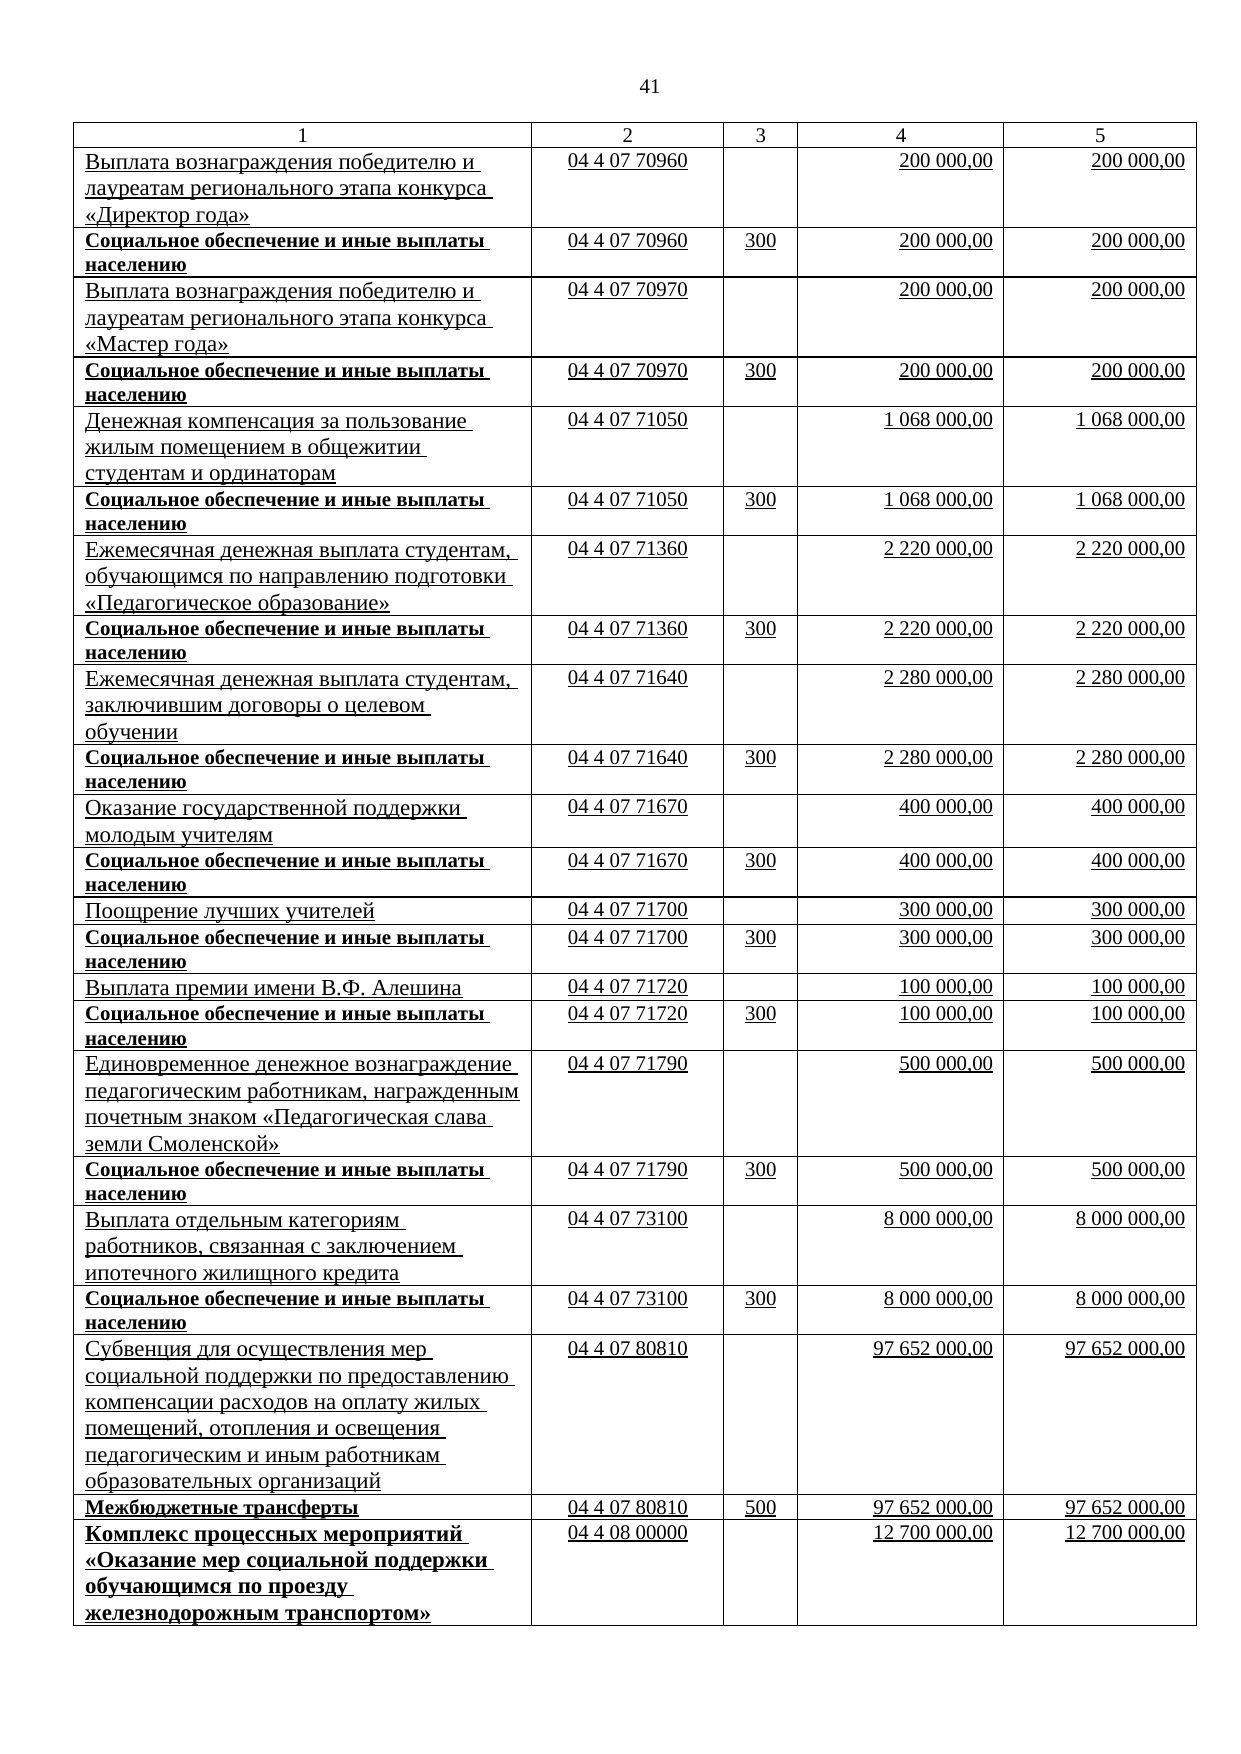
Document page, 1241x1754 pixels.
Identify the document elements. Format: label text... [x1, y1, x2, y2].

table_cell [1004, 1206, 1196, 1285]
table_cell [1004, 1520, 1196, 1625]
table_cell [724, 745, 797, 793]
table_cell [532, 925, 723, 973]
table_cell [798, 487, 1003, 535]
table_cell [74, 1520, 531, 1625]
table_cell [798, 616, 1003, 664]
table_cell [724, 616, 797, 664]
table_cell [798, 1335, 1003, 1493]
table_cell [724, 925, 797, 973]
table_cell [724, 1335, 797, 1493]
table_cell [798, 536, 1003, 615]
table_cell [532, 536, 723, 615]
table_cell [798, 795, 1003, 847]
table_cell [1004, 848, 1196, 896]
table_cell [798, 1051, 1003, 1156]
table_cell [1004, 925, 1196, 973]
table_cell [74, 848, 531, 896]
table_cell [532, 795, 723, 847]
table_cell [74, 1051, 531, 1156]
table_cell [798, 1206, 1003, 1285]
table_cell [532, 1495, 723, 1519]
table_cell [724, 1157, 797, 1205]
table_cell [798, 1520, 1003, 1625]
table_header 5 [1004, 123, 1196, 147]
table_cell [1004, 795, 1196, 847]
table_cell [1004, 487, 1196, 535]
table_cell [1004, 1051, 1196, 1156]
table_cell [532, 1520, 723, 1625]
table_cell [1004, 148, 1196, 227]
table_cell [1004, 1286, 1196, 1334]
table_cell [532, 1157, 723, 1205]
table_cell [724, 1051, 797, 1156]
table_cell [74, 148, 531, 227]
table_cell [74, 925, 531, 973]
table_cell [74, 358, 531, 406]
table_header 2 [532, 123, 723, 147]
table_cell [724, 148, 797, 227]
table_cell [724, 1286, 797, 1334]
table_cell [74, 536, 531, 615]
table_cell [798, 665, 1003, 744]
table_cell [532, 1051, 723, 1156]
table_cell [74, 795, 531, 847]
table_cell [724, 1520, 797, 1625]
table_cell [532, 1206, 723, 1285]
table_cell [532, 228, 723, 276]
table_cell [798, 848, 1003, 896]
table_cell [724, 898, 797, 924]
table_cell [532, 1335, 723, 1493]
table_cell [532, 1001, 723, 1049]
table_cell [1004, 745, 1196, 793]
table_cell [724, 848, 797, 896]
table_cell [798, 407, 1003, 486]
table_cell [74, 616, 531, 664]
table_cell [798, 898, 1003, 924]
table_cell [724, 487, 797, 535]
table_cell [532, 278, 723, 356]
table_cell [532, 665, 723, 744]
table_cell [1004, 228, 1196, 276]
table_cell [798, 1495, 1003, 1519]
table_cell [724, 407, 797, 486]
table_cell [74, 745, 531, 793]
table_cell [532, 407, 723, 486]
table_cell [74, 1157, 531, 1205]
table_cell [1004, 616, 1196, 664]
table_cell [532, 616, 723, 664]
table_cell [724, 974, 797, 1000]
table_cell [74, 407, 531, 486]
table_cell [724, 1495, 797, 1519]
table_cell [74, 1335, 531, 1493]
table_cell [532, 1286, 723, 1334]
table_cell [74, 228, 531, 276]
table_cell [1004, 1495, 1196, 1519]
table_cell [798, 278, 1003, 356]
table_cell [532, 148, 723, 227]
table_header 3 [724, 123, 797, 147]
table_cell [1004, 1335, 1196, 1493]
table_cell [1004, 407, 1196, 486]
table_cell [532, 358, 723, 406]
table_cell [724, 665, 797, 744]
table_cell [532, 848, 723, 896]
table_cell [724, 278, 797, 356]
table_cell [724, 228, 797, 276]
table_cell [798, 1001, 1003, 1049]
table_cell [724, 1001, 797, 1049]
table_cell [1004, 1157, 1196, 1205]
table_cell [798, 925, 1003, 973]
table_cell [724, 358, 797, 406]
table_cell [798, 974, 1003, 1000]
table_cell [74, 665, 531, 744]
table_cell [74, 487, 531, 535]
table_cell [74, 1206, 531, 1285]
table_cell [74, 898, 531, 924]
table_header 1 [74, 123, 531, 147]
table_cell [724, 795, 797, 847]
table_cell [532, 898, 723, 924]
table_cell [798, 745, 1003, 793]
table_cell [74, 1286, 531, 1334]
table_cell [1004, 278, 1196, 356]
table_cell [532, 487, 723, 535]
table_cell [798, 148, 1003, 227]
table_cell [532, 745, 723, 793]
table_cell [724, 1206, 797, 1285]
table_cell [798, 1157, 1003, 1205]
table_header 4 [798, 123, 1003, 147]
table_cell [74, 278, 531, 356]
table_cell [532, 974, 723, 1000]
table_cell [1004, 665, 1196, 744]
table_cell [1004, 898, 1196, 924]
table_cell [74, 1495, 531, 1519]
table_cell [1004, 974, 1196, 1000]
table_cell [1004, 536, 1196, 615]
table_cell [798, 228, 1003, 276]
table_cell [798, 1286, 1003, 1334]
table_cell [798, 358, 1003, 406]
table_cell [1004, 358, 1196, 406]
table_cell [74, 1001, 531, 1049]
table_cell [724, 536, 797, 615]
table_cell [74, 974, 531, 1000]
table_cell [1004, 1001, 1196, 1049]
